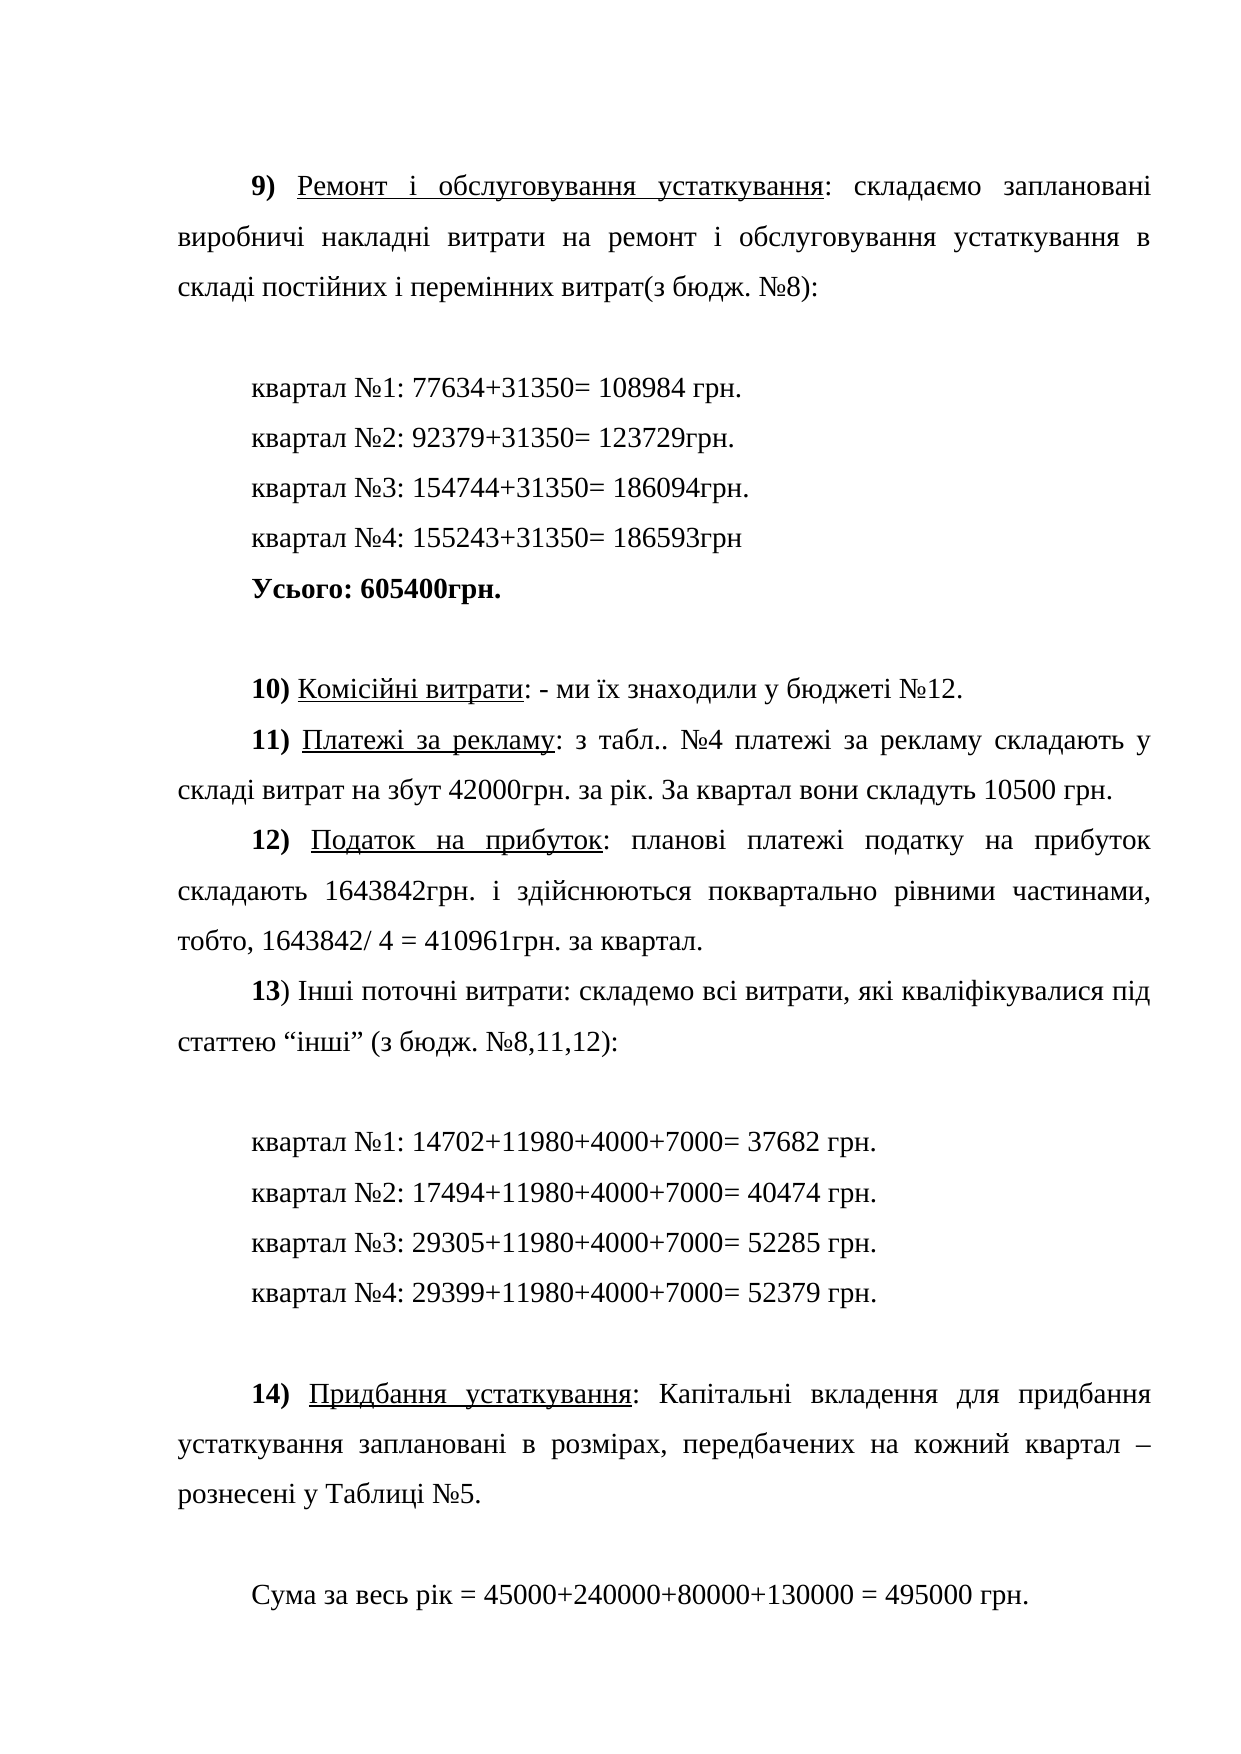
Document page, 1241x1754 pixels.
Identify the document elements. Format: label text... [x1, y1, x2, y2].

text квартал №4: 155243+31350= 186593грн [177, 521, 1152, 554]
text 10) Комісійні витрати: - ми їх знаходили у бюджеті №12. [177, 672, 1152, 705]
text квартал №4: 29399+11980+4000+7000= 52379 грн. [177, 1275, 1152, 1309]
text квартал №1: 14702+11980+4000+7000= 37682 грн. [177, 1124, 1152, 1158]
text Усього: 605400грн. [177, 571, 1152, 604]
text 14) Придбання устаткування: Капітальні вкладення для придбання устаткування заплановані в розмірах, передбачених на кожний квартал – рознесені у Таблиці №5. [177, 1376, 1152, 1510]
text 11) Платежі за рекламу: з табл.. №4 платежі за рекламу складають у складі витрат на збут 42000грн. за рік. За квартал вони складуть 10500 грн. [177, 722, 1152, 806]
text 12) Податок на прибуток: планові платежі податку на прибуток складають 1643842грн. і здійснюються поквартально рівними частинами, тобто, 1643842/ 4 = 410961грн. за квартал. [177, 822, 1152, 957]
text квартал №2: 92379+31350= 123729грн. [177, 420, 1152, 453]
text 13) Інші поточні витрати: складемо всі витрати, які кваліфікувалися під статтею “інші” (з бюдж. №8,11,12): [177, 973, 1152, 1057]
text 9) Ремонт і обслуговування устаткування: складаємо заплановані виробничі накладні витрати на ремонт і обслуговування устаткування в складі постійних і перемінних витрат(з бюдж. №8): [177, 168, 1152, 303]
text квартал №1: 77634+31350= 108984 грн. [177, 370, 1152, 403]
text квартал №2: 17494+11980+4000+7000= 40474 грн. [177, 1175, 1152, 1208]
text Сума за весь рік = 45000+240000+80000+130000 = 495000 грн. [177, 1577, 1152, 1611]
text квартал №3: 29305+11980+4000+7000= 52285 грн. [177, 1225, 1152, 1258]
text квартал №3: 154744+31350= 186094грн. [177, 470, 1152, 504]
